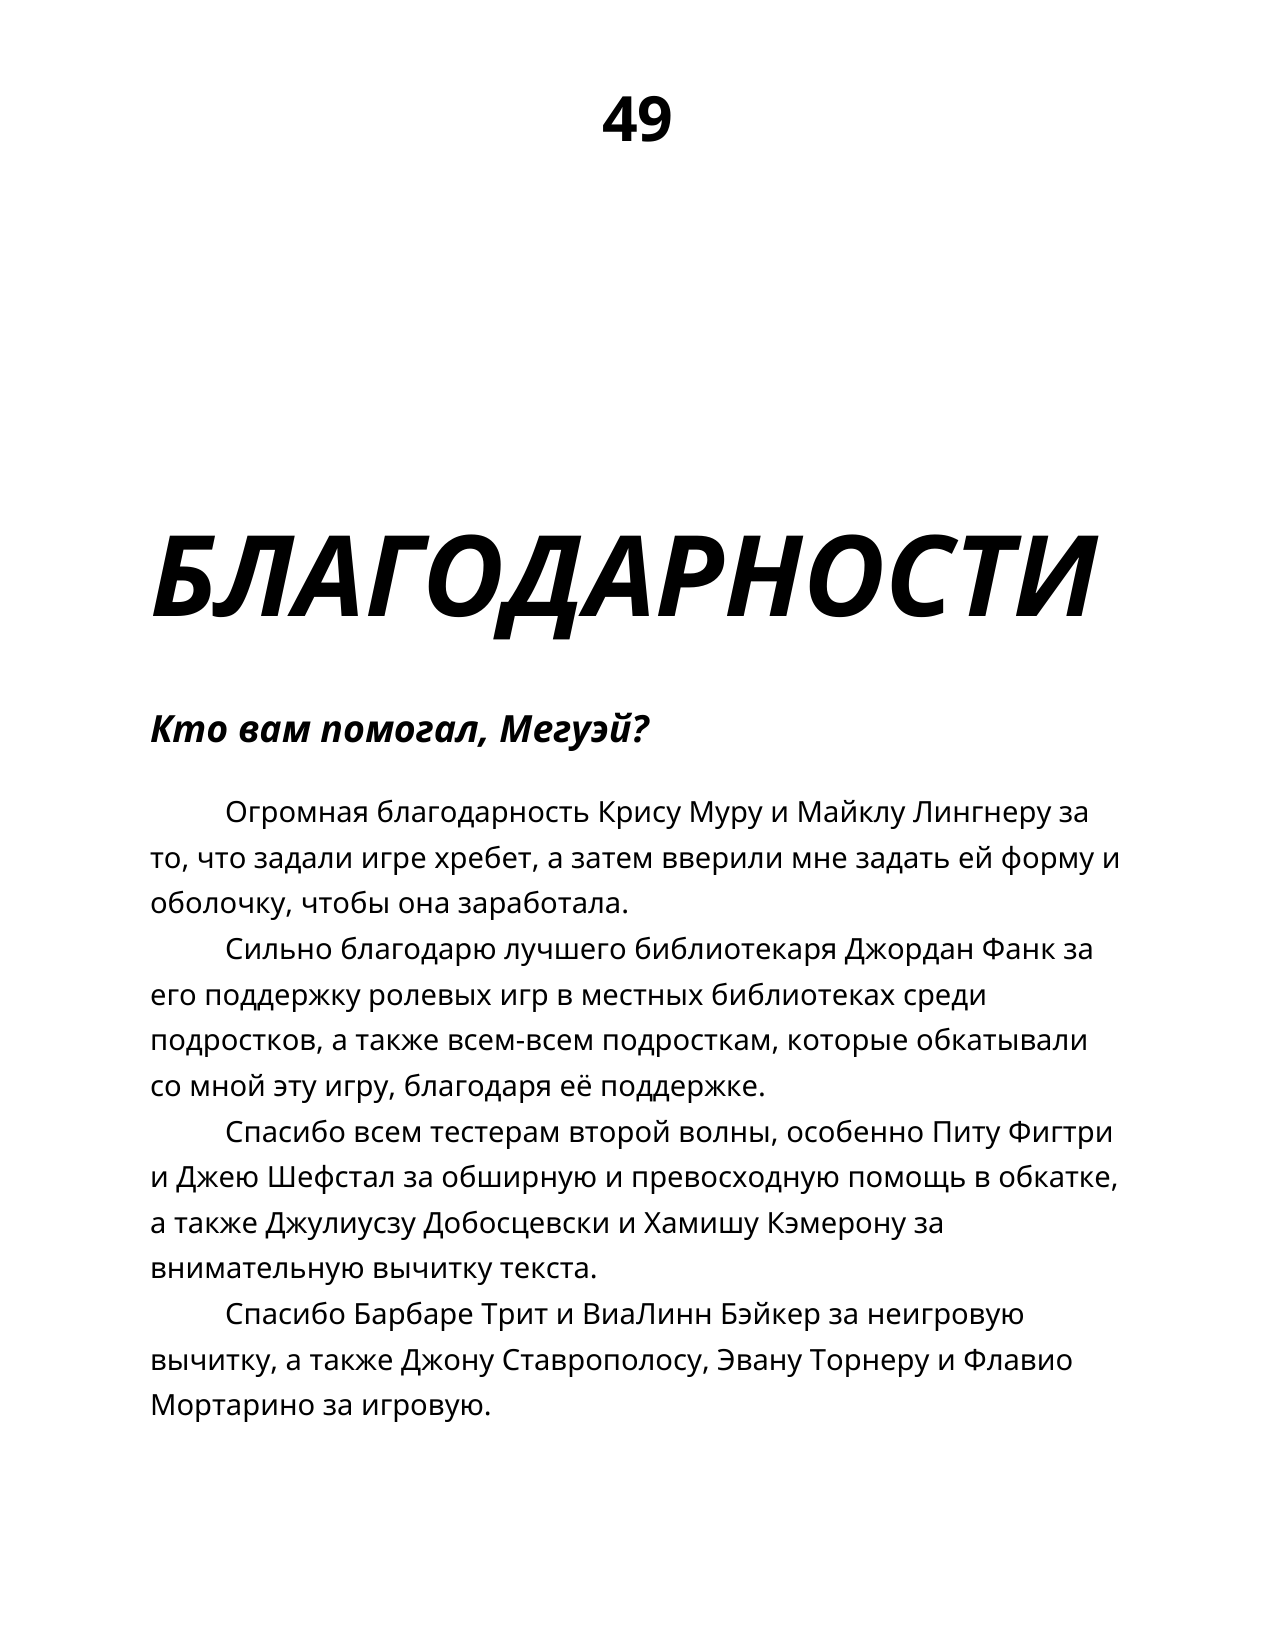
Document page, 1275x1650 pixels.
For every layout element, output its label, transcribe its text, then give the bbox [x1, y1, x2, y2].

text Спасибо всем тестерам второй волны, особенно Питу Фигтри и Джею Шефстал за обширную и превосходную помощь в обкатке, а также Джулиусзу Добосцевски и Хамишу Кэмерону за внимательную вычитку текста. [150, 1111, 1125, 1287]
text Кто вам помогал, Мегуэй? [150, 703, 1125, 754]
text Сильно благодарю лучшего библиотекаря Джордан Фанк за его поддержку ролевых игр в местных библиотеках среди подростков, а также всем-всем подросткам, которые обкатывали со мной эту игру, благодаря её поддержке. [150, 928, 1125, 1105]
text Спасибо Барбаре Трит и ВиаЛинн Бэйкер за неигровую вычитку, а также Джону Ставрополосу, Эвану Торнеру и Флавио Мортарино за игровую. [150, 1293, 1125, 1424]
text Огромная благодарность Крису Муру и Майклу Лингнеру за то, что задали игре хребет, а затем вверили мне задать ей форму и оболочку, чтобы она заработала. [150, 791, 1125, 922]
text БЛАГОДАРНОСТИ [150, 496, 1125, 649]
